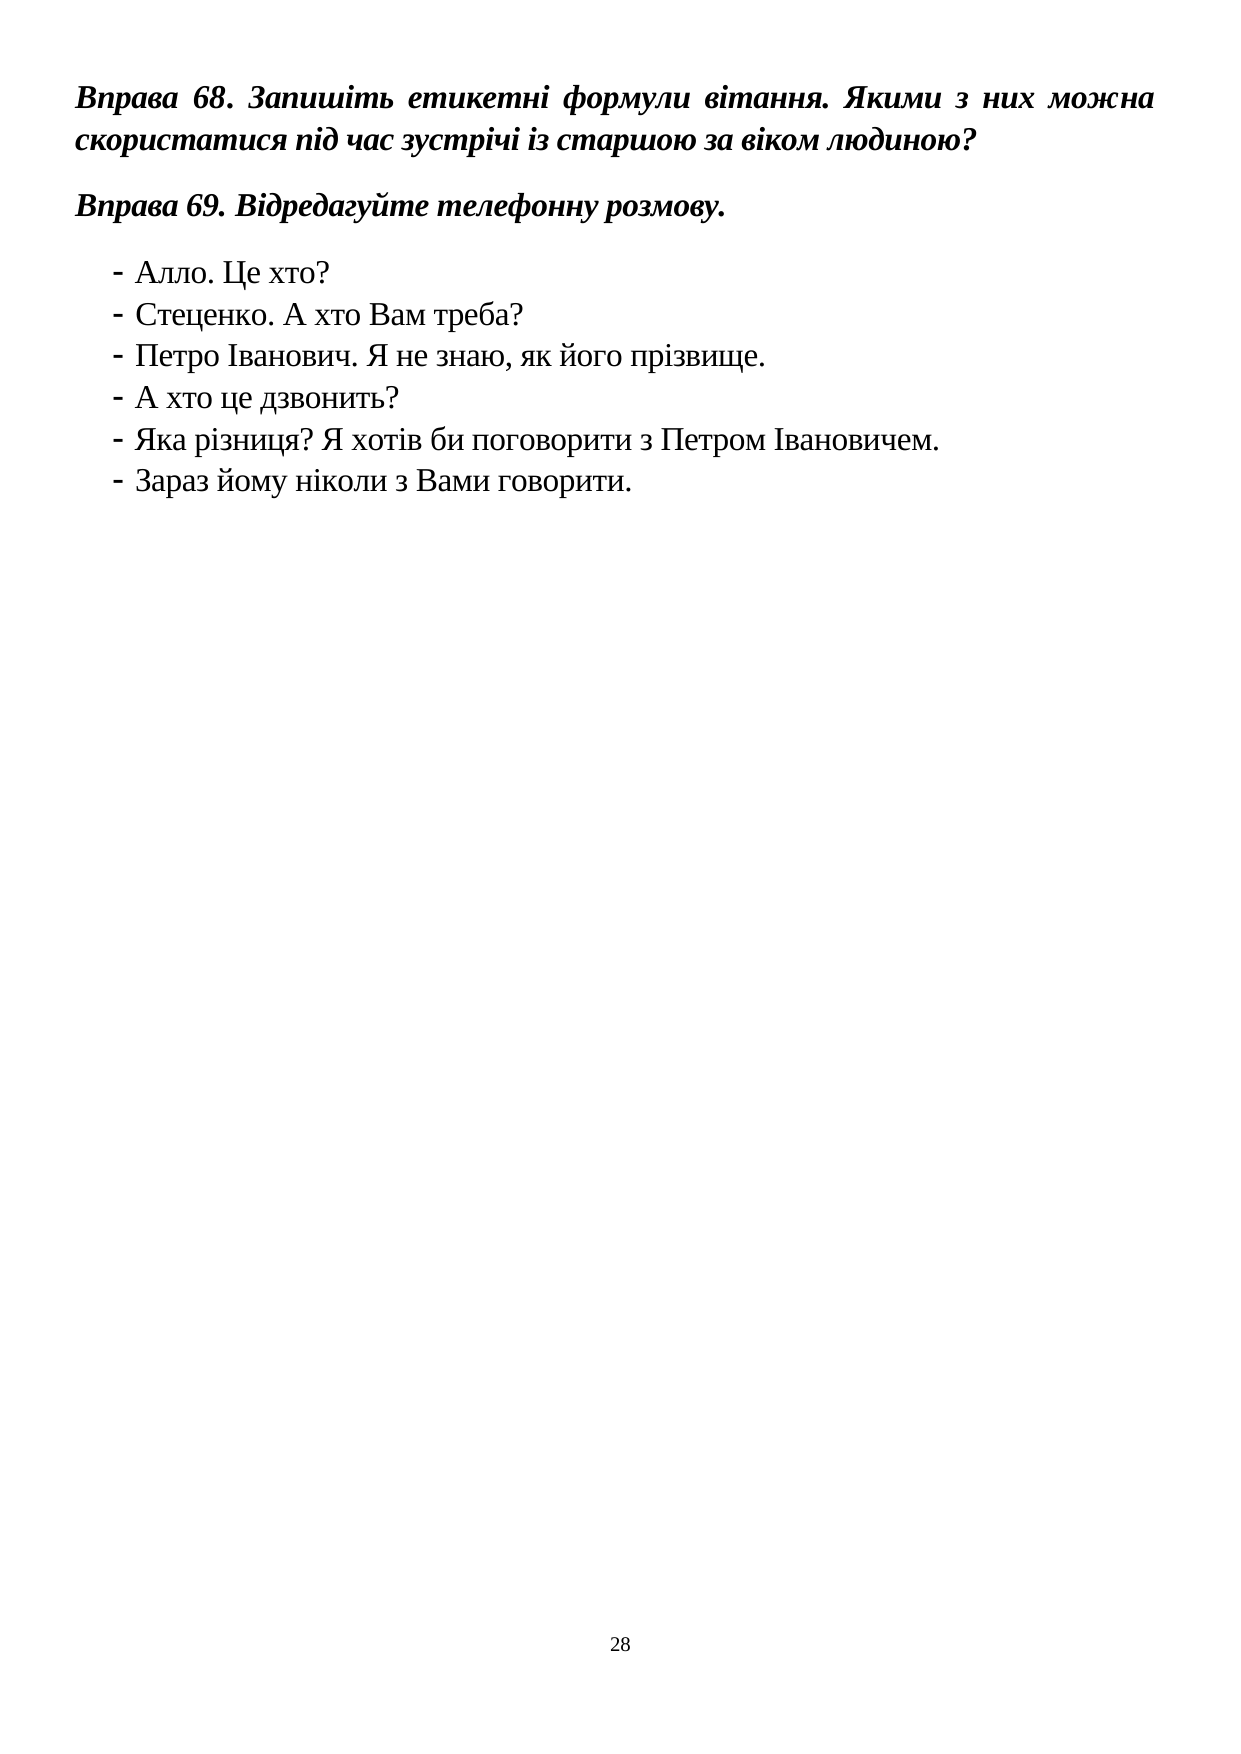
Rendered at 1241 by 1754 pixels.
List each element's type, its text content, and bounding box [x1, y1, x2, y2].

text Вправа 69. Відредагуйте телефонну розмову. [75, 183, 1165, 225]
text Вправа 68. Запишіть етикетні формули вітання. Якими з них можна скористатися під час зустрічі із старшою за віком людиною? [75, 75, 1154, 158]
list А хто це дзвонить? [112, 375, 1165, 417]
list Петро Іванович. Я не знаю, як його прізвище. [112, 333, 1165, 375]
list Зараз йому ніколи з Вами говорити. [112, 458, 1165, 500]
list Яка різниця? Я хотів би поговорити з Петром Івановичем. [112, 417, 1165, 458]
list Алло. Це хто? [112, 250, 1165, 292]
list Стеценко. А хто Вам треба? [112, 292, 1165, 333]
